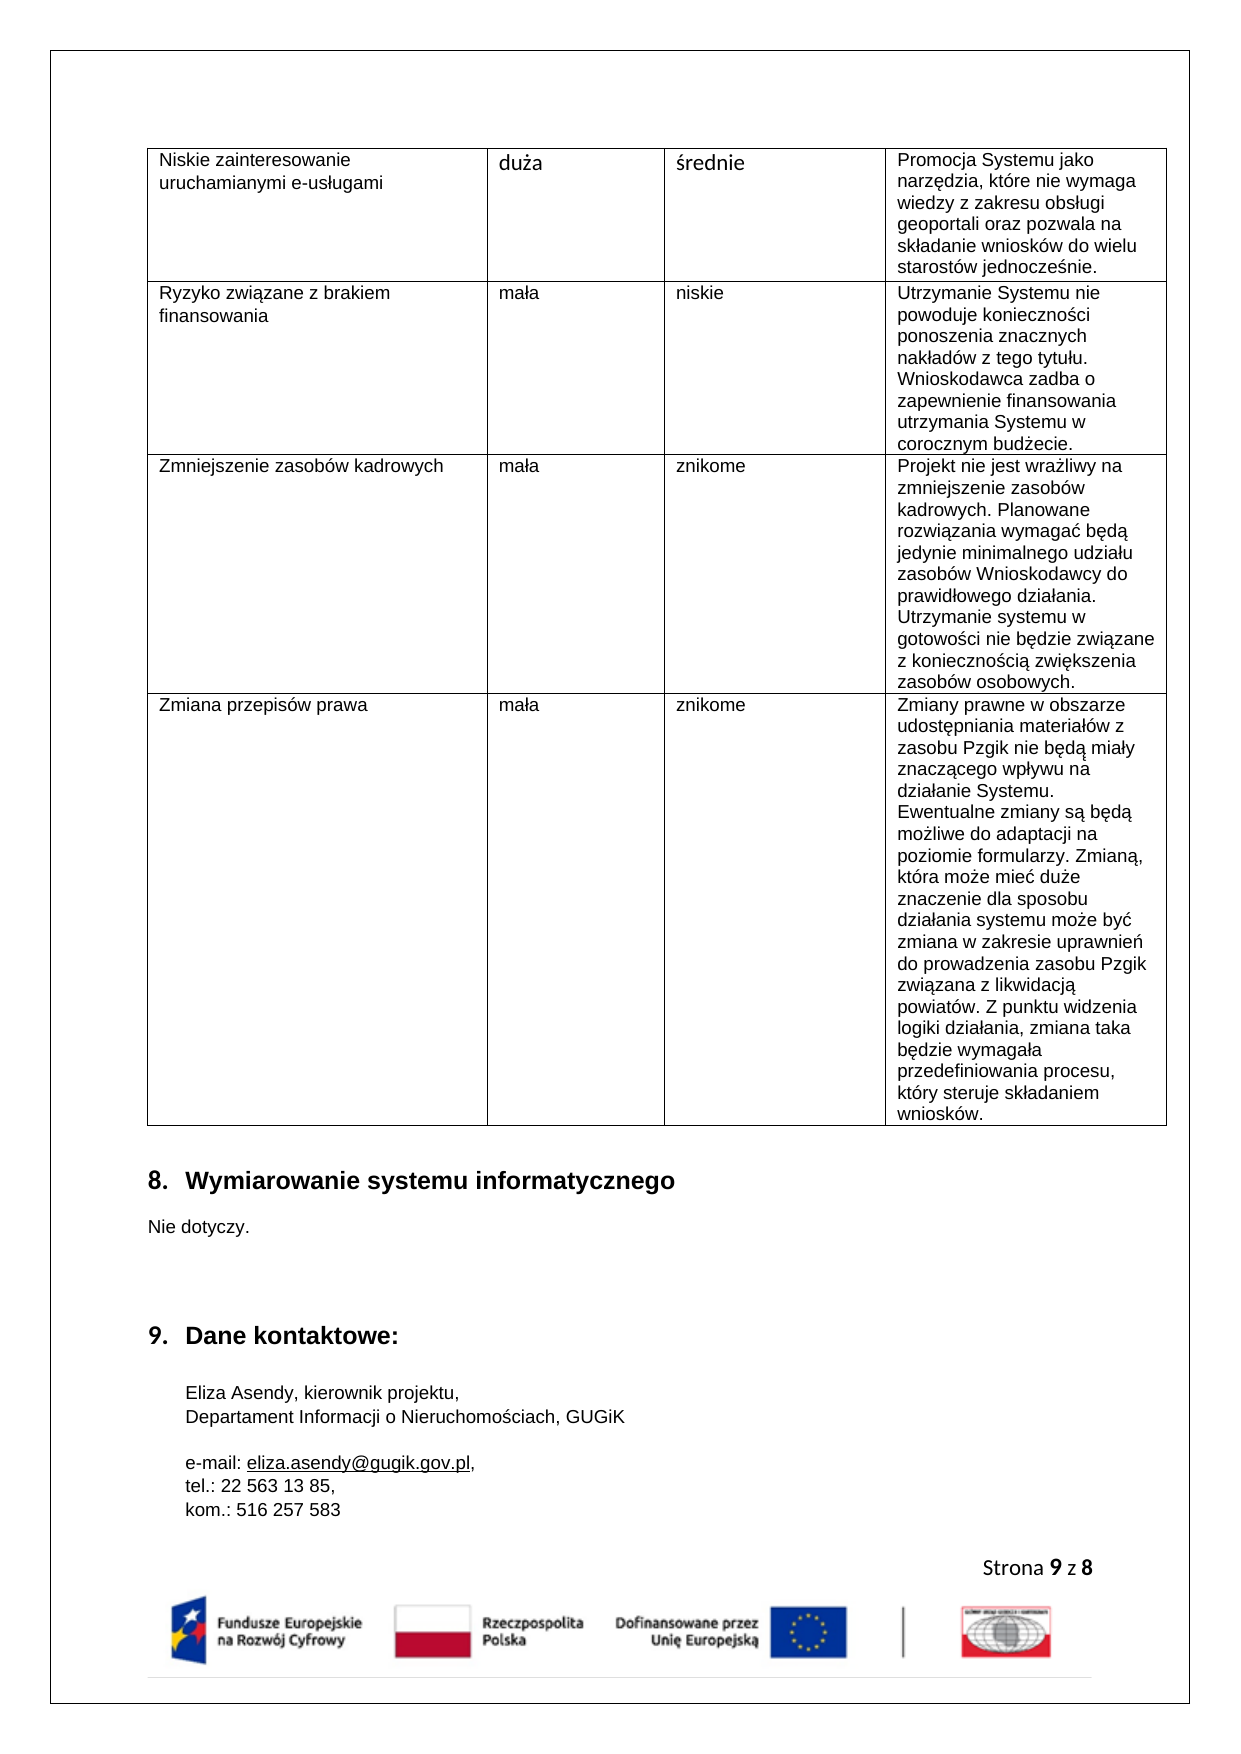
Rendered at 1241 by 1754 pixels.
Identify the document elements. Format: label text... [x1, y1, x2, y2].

table_cell Promocja Systemu jako narzędzia, które nie wymaga wiedzy z zakresu obsługi geoportali oraz pozwala na składanie wniosków do wielu starostów jednocześnie. [886, 149, 1166, 281]
table_cell Projekt nie jest wrażliwy na zmniejszenie zasobów kadrowych. Planowane rozwiązania wymagać będą jedynie minimalnego udziału zasobów Wnioskodawcy do prawidłowego działania. Utrzymanie systemu w gotowości nie będzie związane z koniecznością zwiększenia zasobów osobowych. [886, 455, 1166, 692]
table_cell Zmiana przepisów prawa [148, 694, 487, 1125]
list Departament Informacji o Nieruchomościach, GUGiK [185, 1406, 1093, 1427]
table_cell Zmiany prawne w obszarze udostępniania materiałów z zasobu Pzgik nie będą̨ miały znaczącego wpływu na działanie Systemu. Ewentualne zmiany są będą możliwe do adaptacji na poziomie formularzy. Zmianą, która może mieć duże znaczenie dla sposobu działania systemu może być zmiana w zakresie uprawnień do prowadzenia zasobu Pzgik związana z likwidacją powiatów. Z punktu widzenia logiki działania, zmiana taka będzie wymagała przedefiniowania procesu, który steruje składaniem wniosków. [886, 694, 1166, 1125]
table_cell duża [488, 149, 664, 281]
list kom.: 516 257 583 [185, 1498, 1093, 1520]
list Dane kontaktowe: [148, 1318, 1093, 1351]
table_cell znikome [665, 694, 885, 1125]
table_cell znikome [665, 455, 885, 692]
table_cell niskie [665, 282, 885, 454]
table_cell Niskie zainteresowanie uruchamianymi e-usługami [148, 149, 487, 281]
table_cell mała [488, 455, 664, 692]
table_cell Ryzyko związane z brakiem finansowania [148, 282, 487, 454]
table_cell średnie [665, 149, 885, 281]
table_cell mała [488, 694, 664, 1125]
text Nie dotyczy. [148, 1216, 1093, 1237]
list e-mail: eliza.asendy@gugik.gov.pl, [185, 1452, 1093, 1474]
list Wymiarowanie systemu informatycznego [148, 1163, 1093, 1196]
table_cell mała [488, 282, 664, 454]
list Eliza Asendy, kierownik projektu, [185, 1382, 1093, 1403]
list tel.: 22 563 13 85, [185, 1475, 1093, 1497]
table_cell Utrzymanie Systemu nie powoduje konieczności ponoszenia znacznych nakładów z tego tytułu. Wnioskodawca zadba o zapewnienie finansowania utrzymania Systemu w corocznym budżecie. [886, 282, 1166, 454]
picture [147, 1581, 1095, 1681]
table_cell Zmniejszenie zasobów kadrowych [148, 455, 487, 692]
